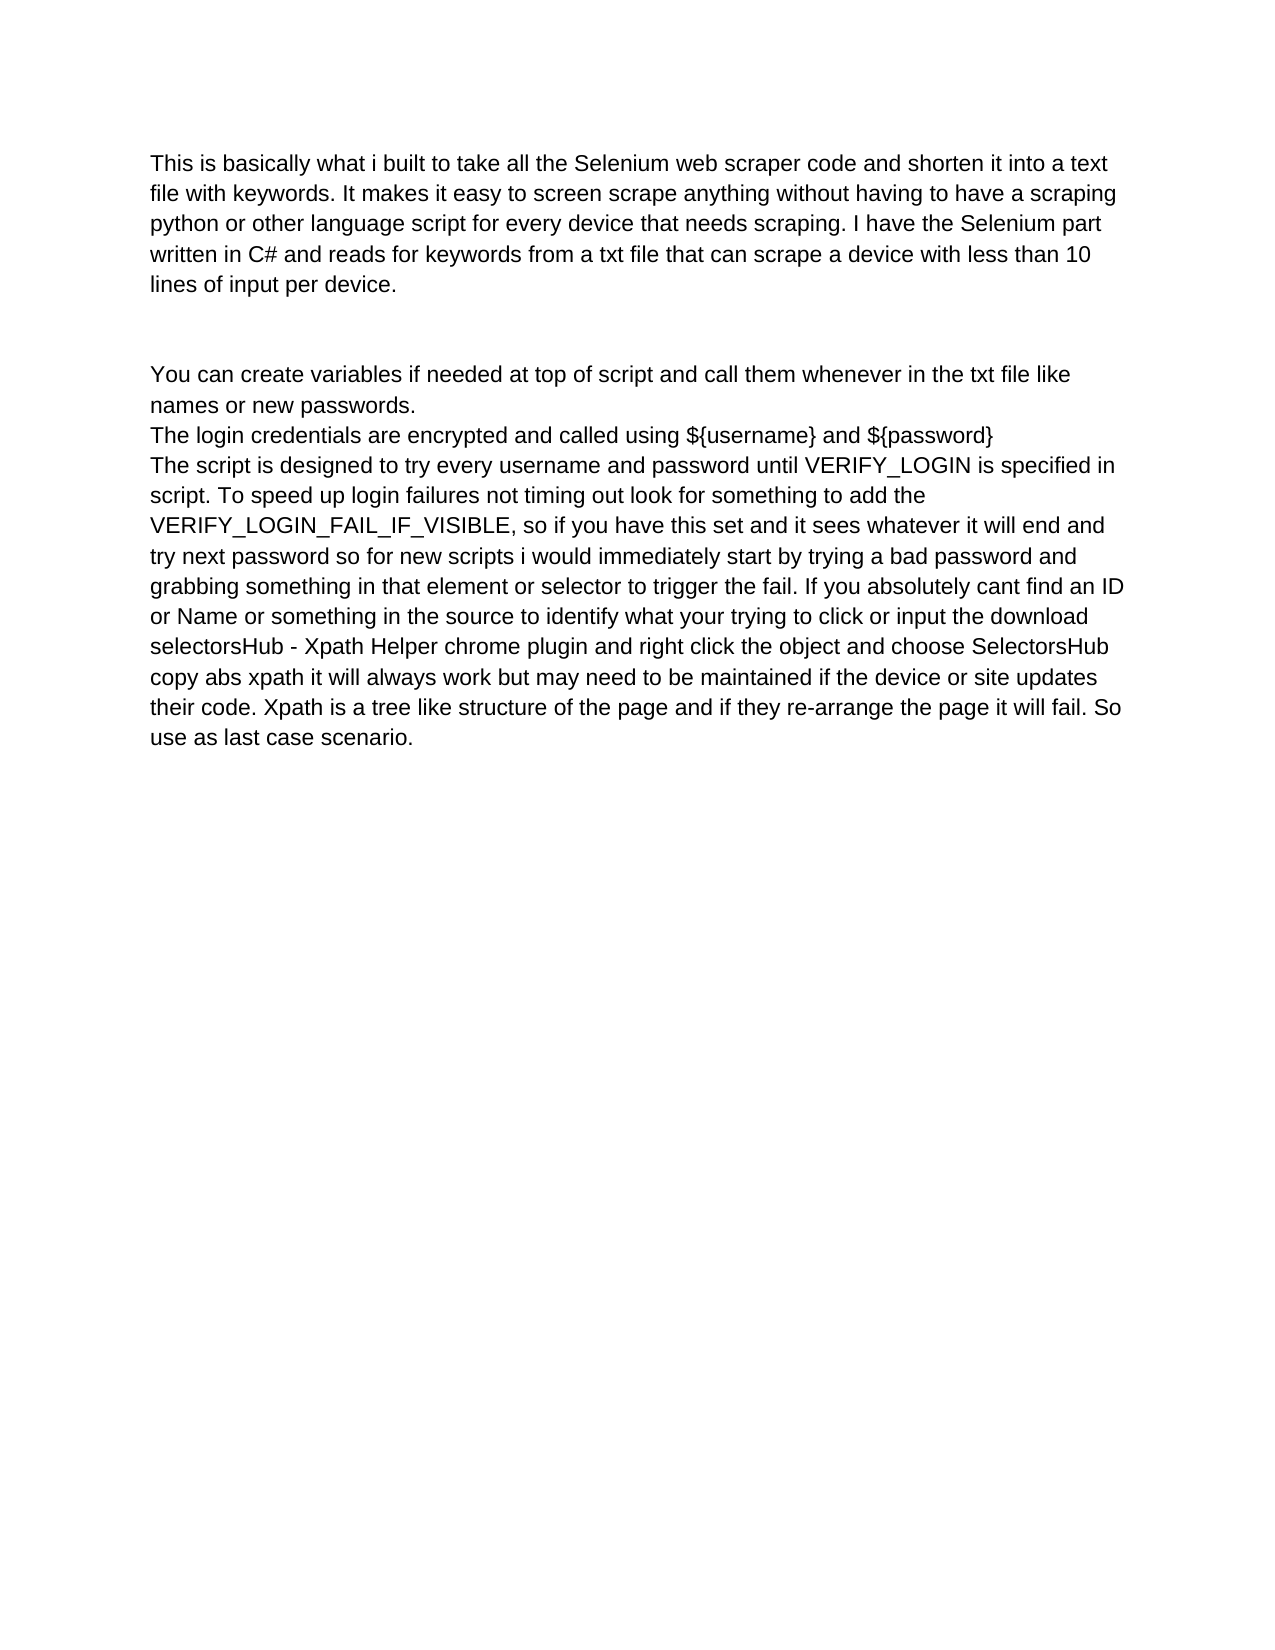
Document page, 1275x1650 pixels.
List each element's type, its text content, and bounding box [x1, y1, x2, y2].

text You can create variables if needed at top of script and call them whenever in the txt file like names or new passwords. [150, 361, 1125, 418]
text The login credentials are encrypted and called using ${username} and ${password} [150, 422, 1125, 448]
text This is basically what i built to take all the Selenium web scraper code and shorten it into a text file with keywords. It makes it easy to screen scrape anything without having to have a scraping python or other language script for every device that needs scraping. I have the Selenium part written in C# and reads for keywords from a txt file that can scrape a device with less than 10 lines of input per device. [150, 150, 1125, 297]
text The script is designed to try every username and password until VERIFY_LOGIN is specified in script. To speed up login failures not timing out look for something to add the VERIFY_LOGIN_FAIL_IF_VISIBLE, so if you have this set and it sees whatever it will end and try next password so for new scripts i would immediately start by trying a bad password and grabbing something in that element or selector to trigger the fail. If you absolutely cant find an ID or Name or something in the source to identify what your trying to click or input the download selectorsHub - Xpath Helper chrome plugin and right click the object and choose SelectorsHub copy abs xpath it will always work but may need to be maintained if the device or site updates their code. Xpath is a tree like structure of the page and if they re-arrange the page it will fail. So use as last case scenario. [150, 452, 1125, 750]
